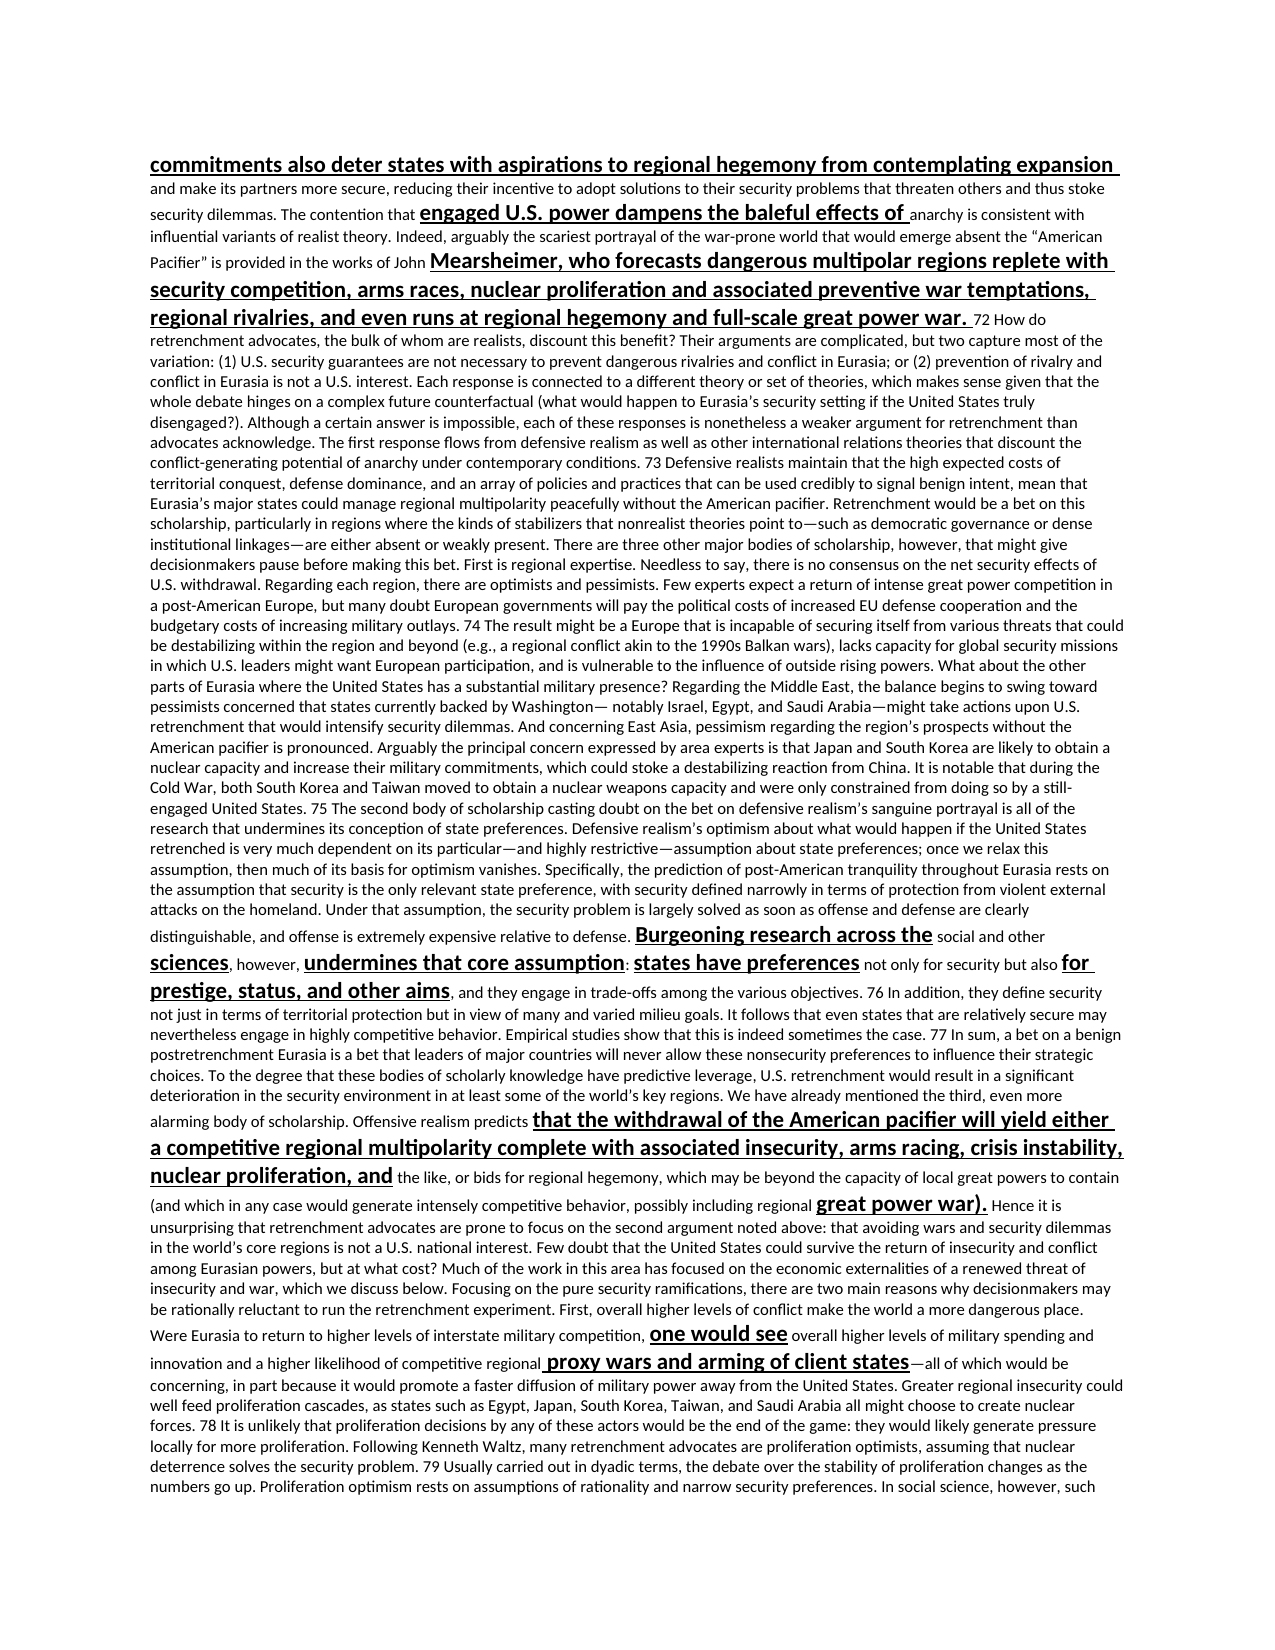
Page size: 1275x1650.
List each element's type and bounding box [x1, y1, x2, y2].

text [150, 150, 1125, 1497]
